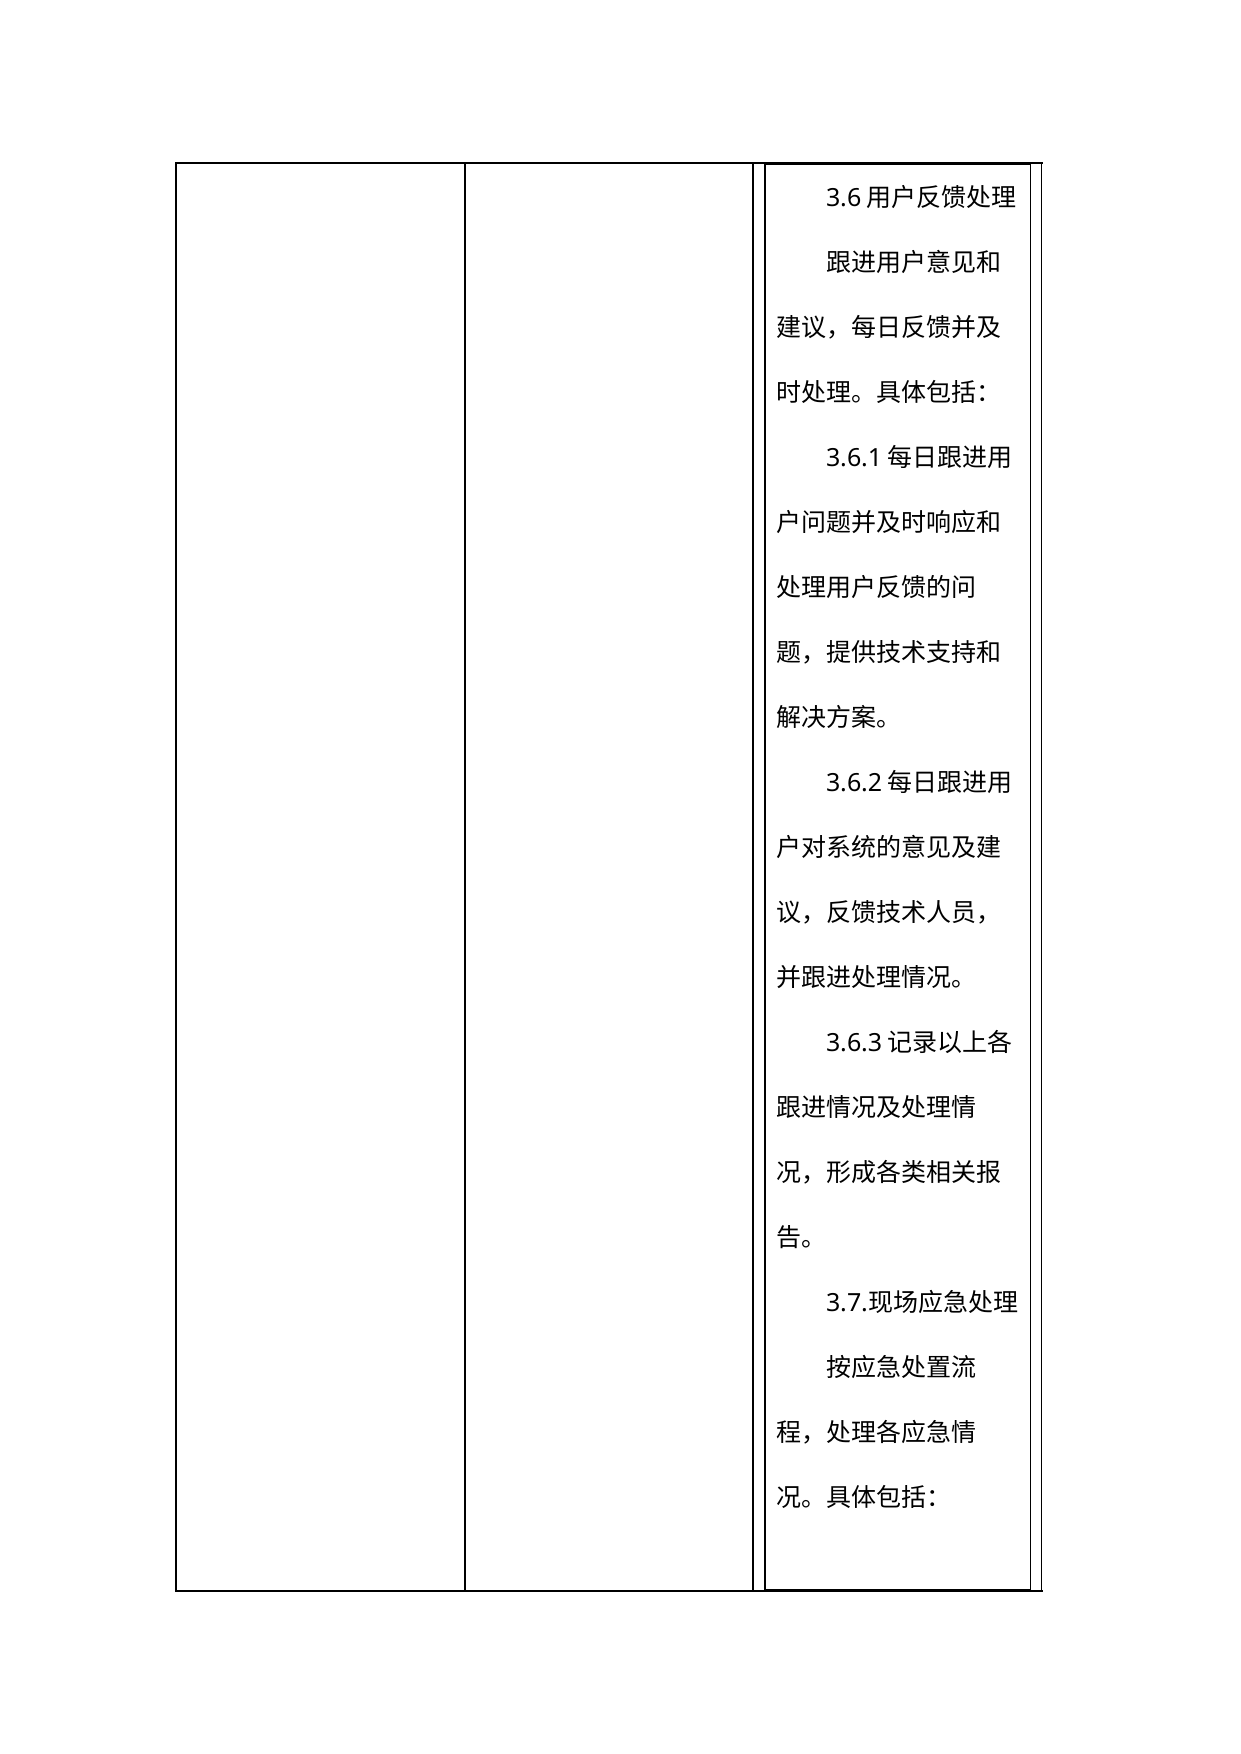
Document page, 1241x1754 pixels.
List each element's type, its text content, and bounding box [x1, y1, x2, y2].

table_cell [466, 164, 752, 1590]
table_cell [1031, 164, 1041, 1590]
table_cell 1 [177, 164, 464, 1590]
table_cell [766, 165, 1030, 1589]
table_cell [754, 164, 764, 1590]
